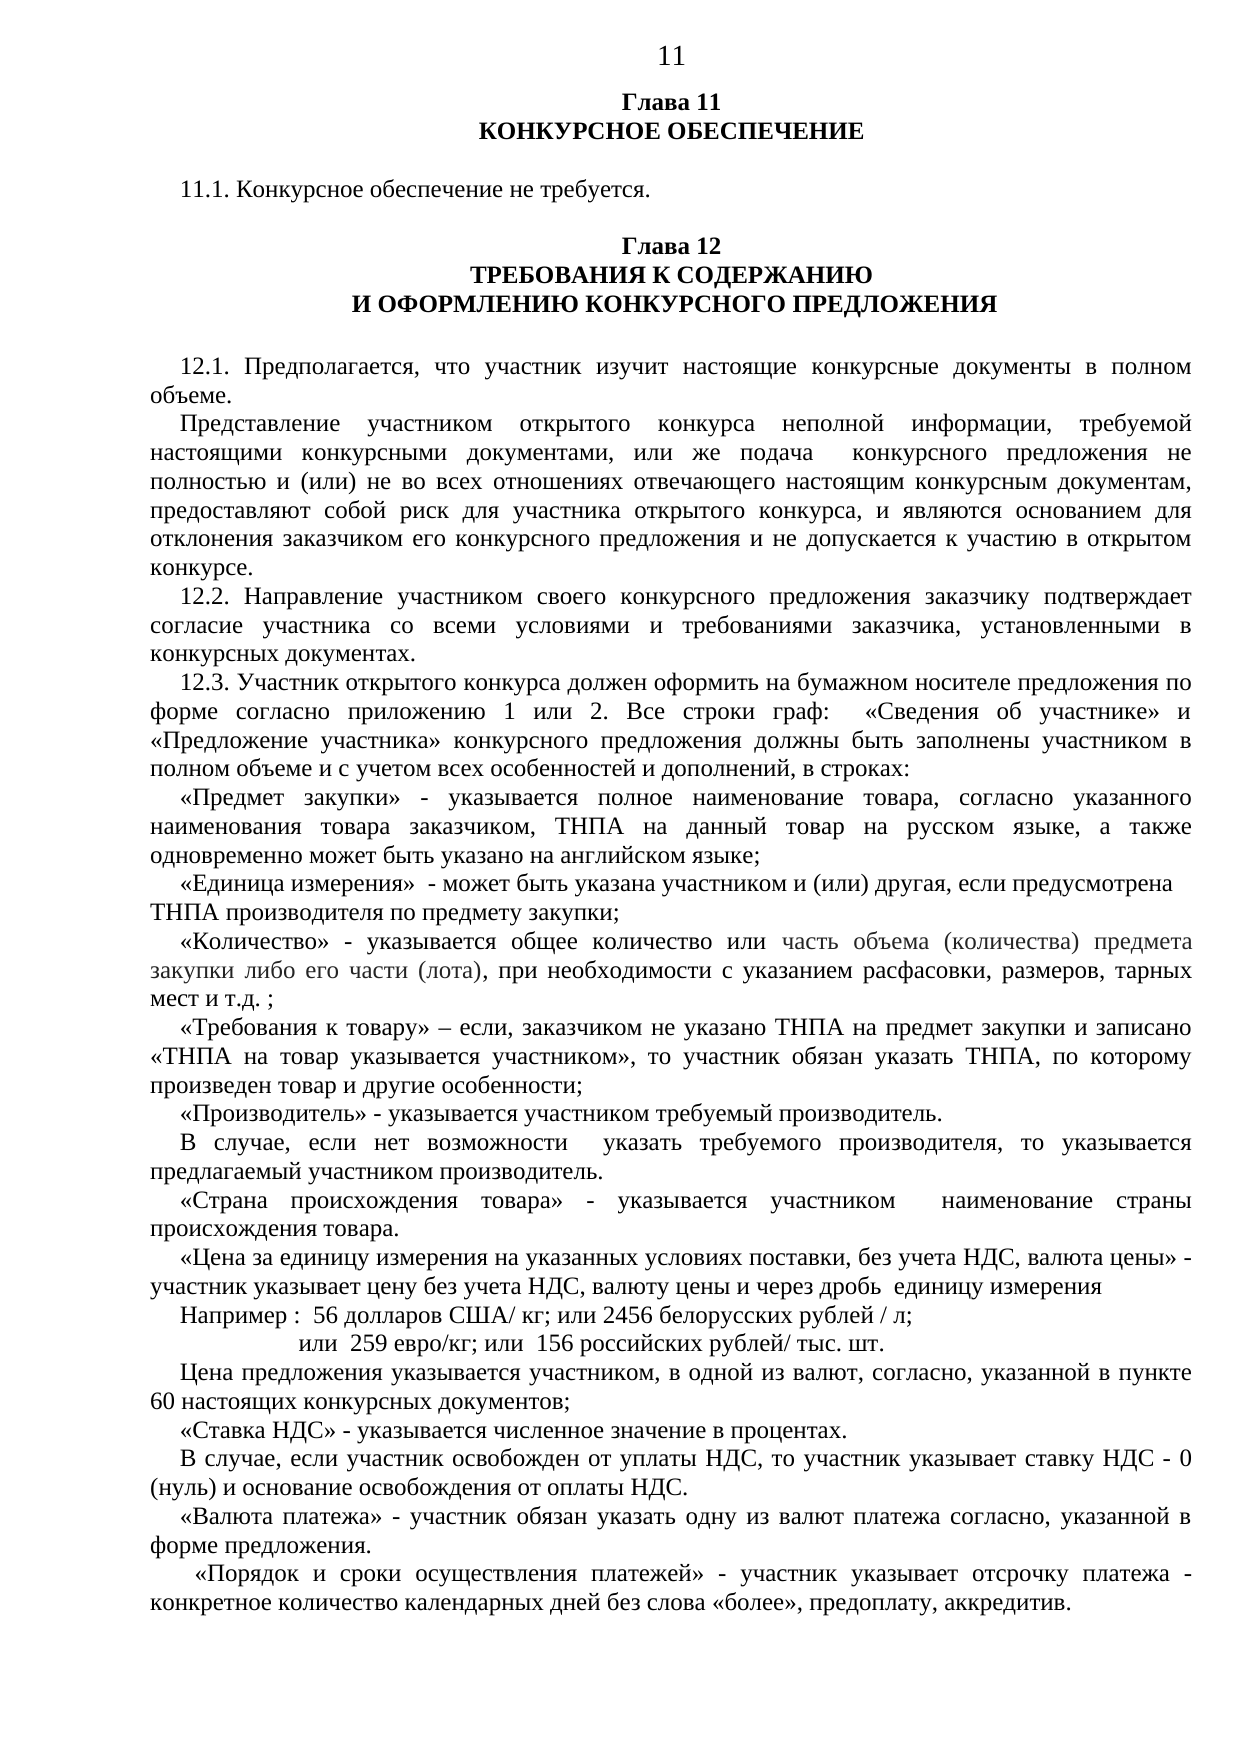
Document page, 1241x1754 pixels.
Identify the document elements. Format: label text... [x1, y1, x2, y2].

text «Предмет закупки» - указывается полное наименование товара, согласно указанного наименования товара заказчиком, ТНПА на данный товар на русском языке, а также одновременно может быть указано на английском языке; [150, 782, 1193, 868]
text или 259 евро/кг; или 156 российских рублей/ тыс. шт. [150, 1328, 1193, 1357]
text «Порядок и сроки осуществления платежей» - участник указывает отсрочку платежа - конкретное количество календарных дней без слова «более», предоплату, аккредитив. [150, 1558, 1193, 1616]
text 12.1. Предполагается, что участник изучит настоящие конкурсные документы в полном объеме. [150, 351, 1193, 408]
text 12.2. Направление участником своего конкурсного предложения заказчику подтверждает согласие участника со всеми условиями и требованиями заказчика, установленными в конкурсных документах. [150, 581, 1193, 667]
text 11.1. Конкурсное обеспечение не требуется. [150, 174, 1193, 202]
text Представление участником открытого конкурса неполной информации, требуемой настоящими конкурсными документами, или же подача конкурсного предложения не полностью и (или) не во всех отношениях отвечающего настоящим конкурсным документам, предоставляют собой риск для участника открытого конкурса, и являются основанием для отклонения заказчиком его конкурсного предложения и не допускается к участию в открытом конкурсе. [150, 408, 1193, 581]
text «Страна происхождения товара» - указывается участником наименование страны происхождения товара. [150, 1185, 1193, 1242]
text ТРЕБОВАНИЯ К СОДЕРЖАНИЮ [150, 260, 1193, 289]
text «Ставка НДС» - указывается численное значение в процентах. [150, 1415, 1193, 1443]
text И ОФОРМЛЕНИЮ КОНКУРСНОГО ПРЕДЛОЖЕНИЯ [150, 289, 1193, 317]
text КОНКУРСНОЕ ОБЕСПЕЧЕНИЕ [150, 116, 1193, 145]
text В случае, если нет возможности указать требуемого производителя, то указывается предлагаемый участником производитель. [150, 1127, 1193, 1185]
text «Единица измерения» - может быть указана участником и (или) другая, если предусмотрена ТНПА производителя по предмету закупки; [150, 868, 1193, 926]
text 12.3. Участник открытого конкурса должен оформить на бумажном носителе предложения по форме согласно приложению 1 или 2. Все строки граф: «Сведения об участнике» и «Предложение участника» конкурсного предложения должны быть заполнены участником в полном объеме и с учетом всех особенностей и дополнений, в строках: [150, 667, 1193, 782]
text «Производитель» - указывается участником требуемый производитель. [150, 1098, 1193, 1127]
text «Цена за единицу измерения на указанных условиях поставки, без учета НДС, валюта цены» - участник указывает цену без учета НДС, валюту цены и через дробь единицу измерения [150, 1242, 1193, 1300]
text Цена предложения указывается участником, в одной из валют, согласно, указанной в пункте 60 настоящих конкурсных документов; [150, 1357, 1193, 1415]
text Глава 12 [150, 231, 1193, 260]
text «Количество» - указывается общее количество или часть объема (количества) предмета закупки либо его части (лота), при необходимости с указанием расфасовки, размеров, тарных мест и т.д. ; [150, 926, 1193, 1012]
text В случае, если участник освобожден от уплаты НДС, то участник указывает ставку НДС - 0 (нуль) и основание освобождения от оплаты НДС. [150, 1443, 1193, 1501]
text «Требования к товару» – если, заказчиком не указано ТНПА на предмет закупки и записано «ТНПА на товар указывается участником», то участник обязан указать ТНПА, по которому произведен товар и другие особенности; [150, 1012, 1193, 1098]
text Например : 56 долларов США/ кг; или 2456 белорусских рублей / л; [150, 1300, 1193, 1328]
text «Валюта платежа» - участник обязан указать одну из валют платежа согласно, указанной в форме предложения. [150, 1501, 1193, 1558]
text Глава 11 [150, 87, 1193, 116]
